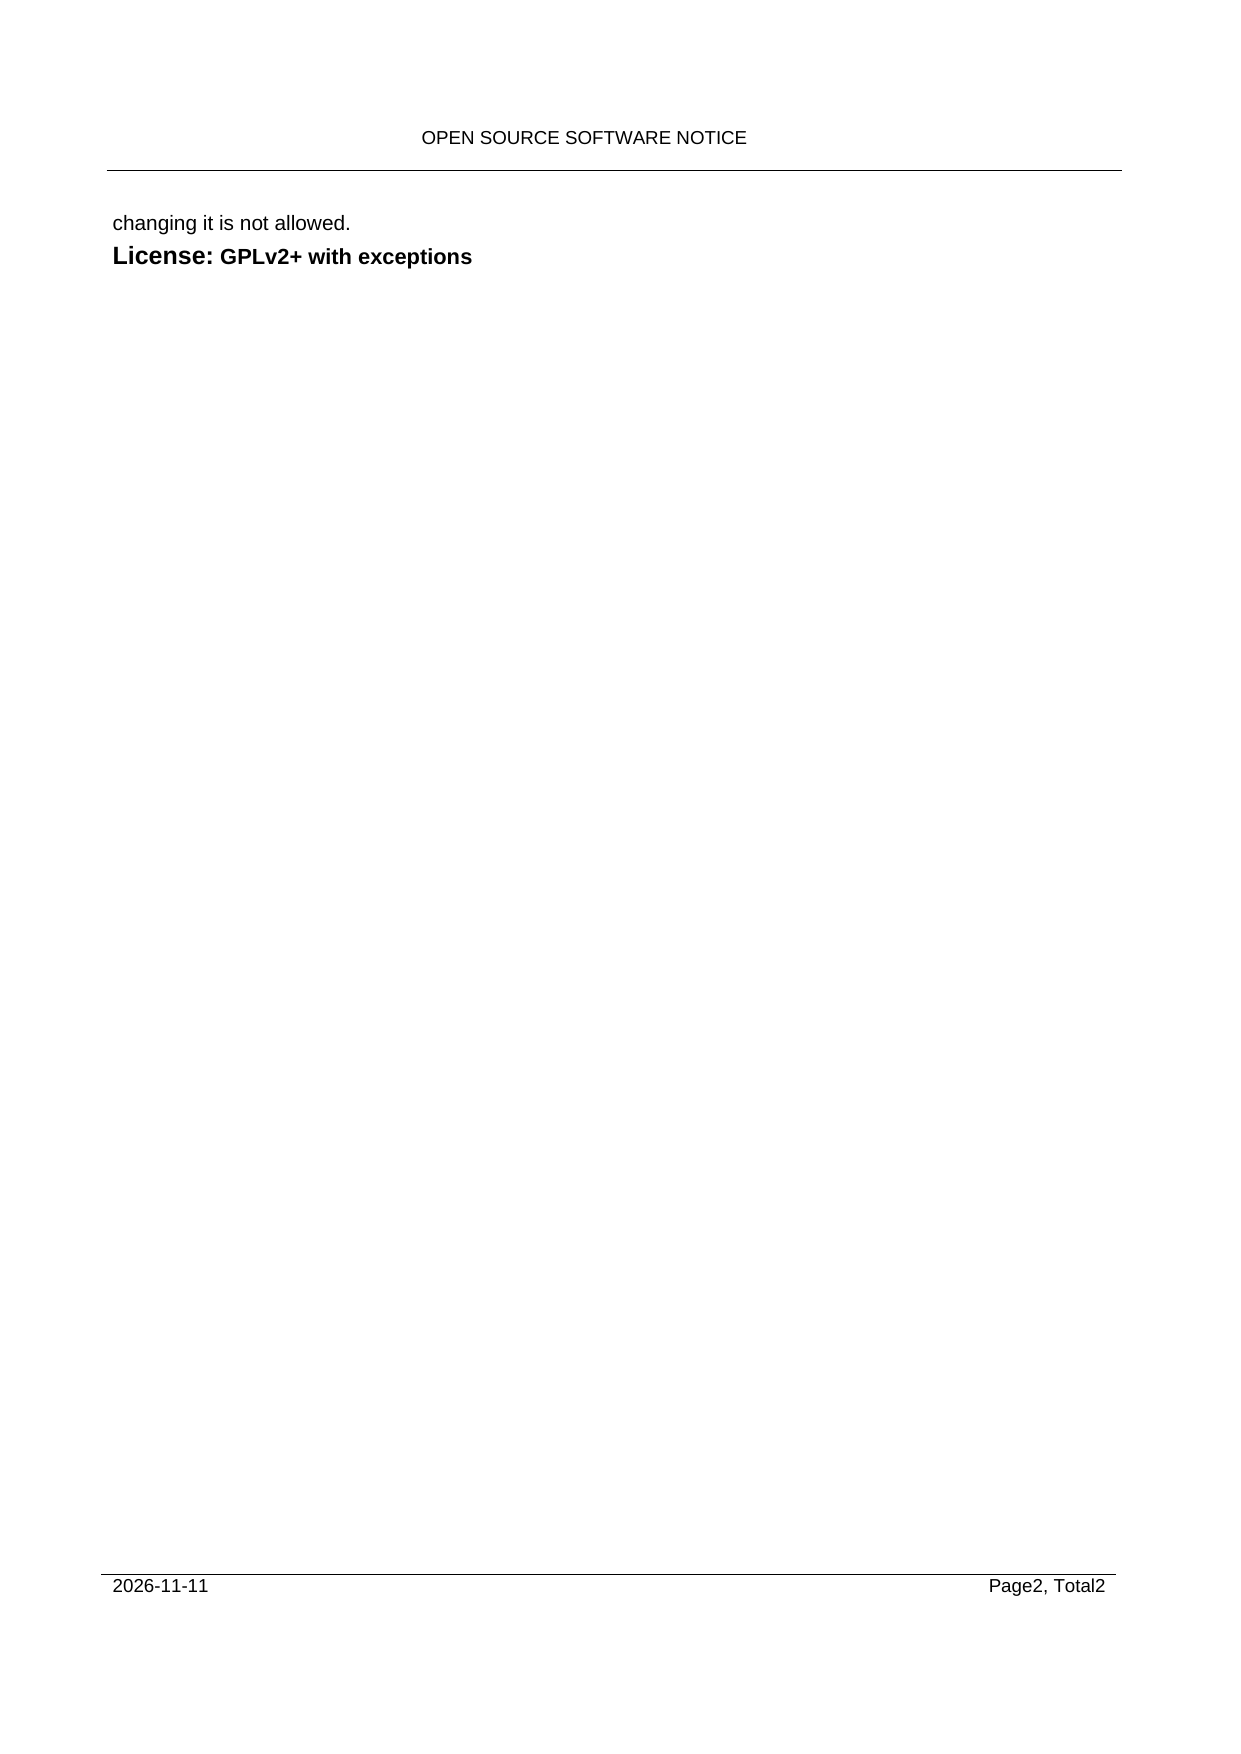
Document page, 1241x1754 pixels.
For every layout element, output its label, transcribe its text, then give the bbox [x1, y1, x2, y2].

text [112, 206, 1128, 239]
text License: GPLv2+ with exceptions [112, 239, 1128, 336]
